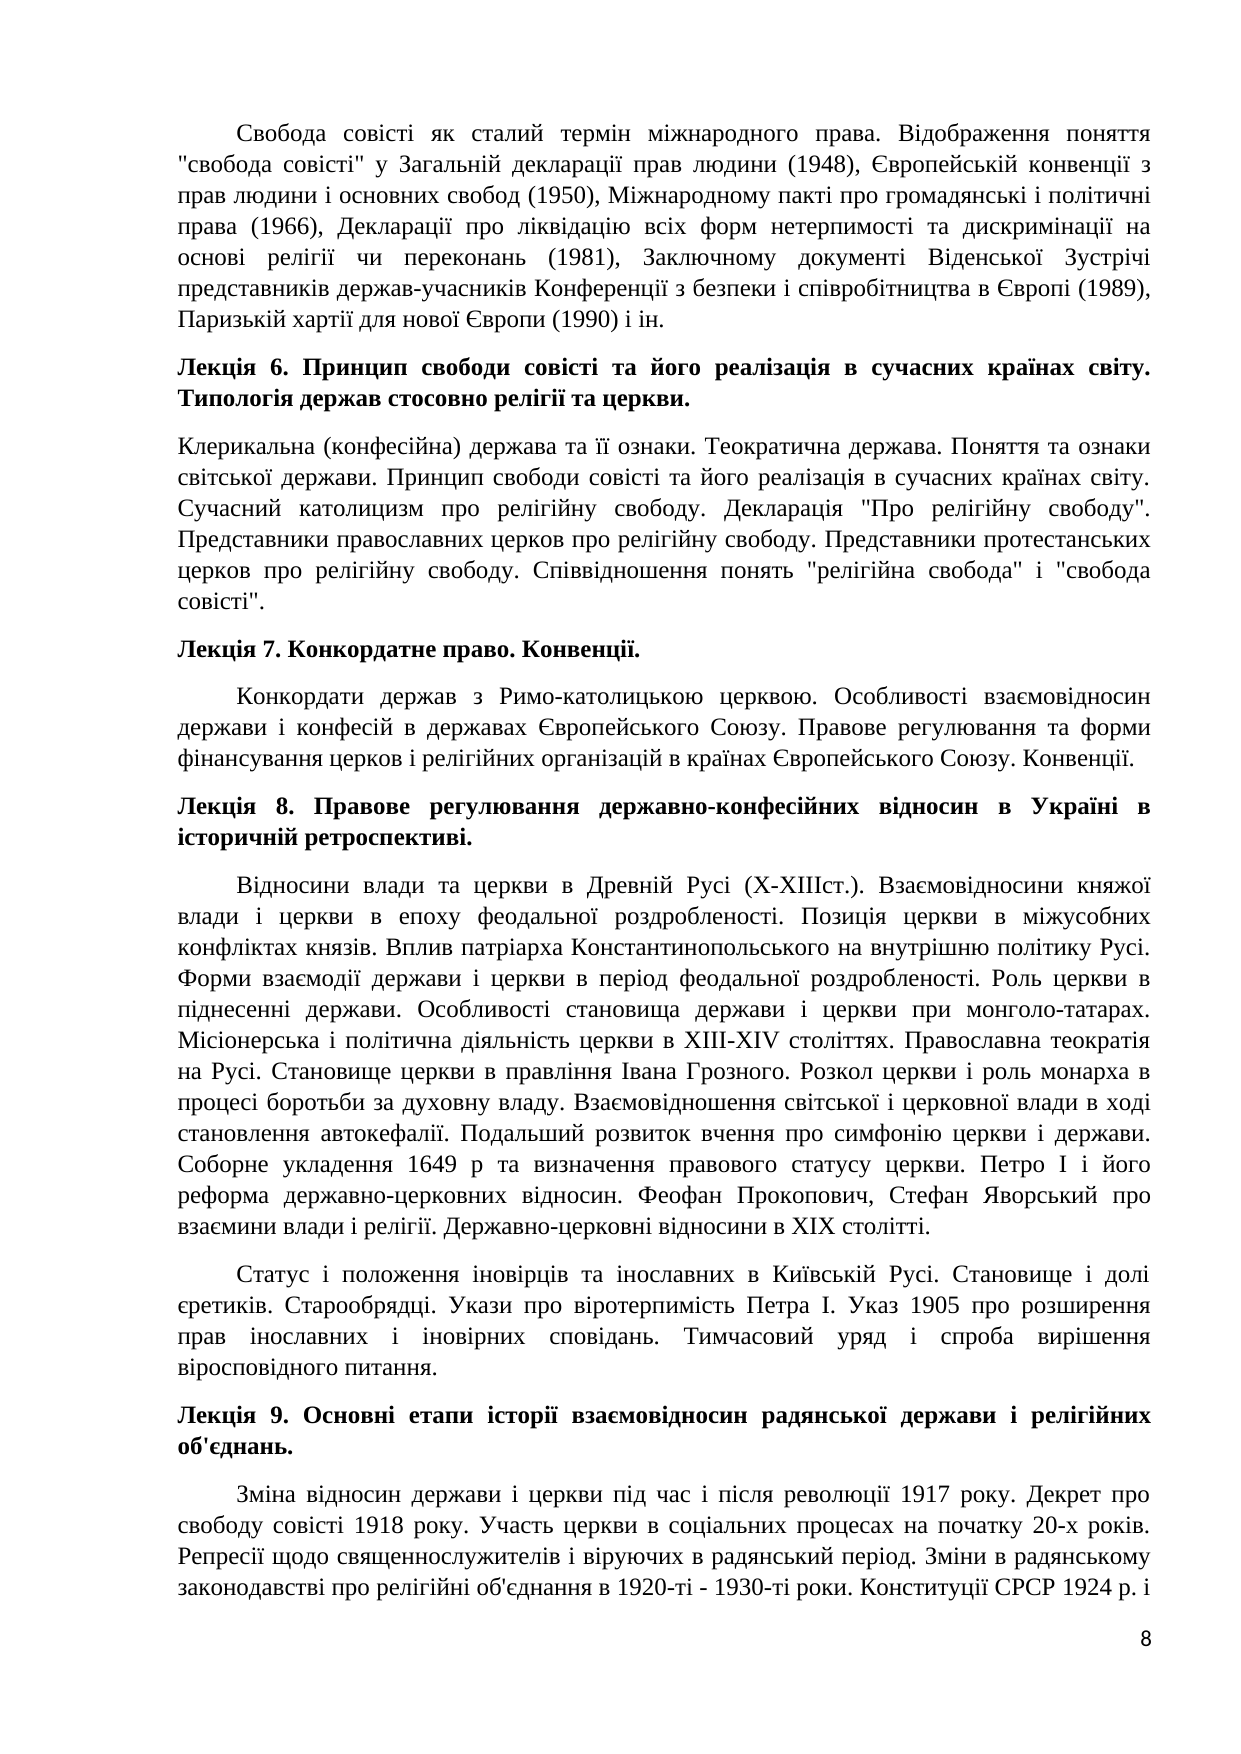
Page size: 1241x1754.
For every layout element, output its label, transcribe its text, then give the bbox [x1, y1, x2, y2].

text Лекція 6. Принцип свободи совісті та його реалізація в сучасних країнах світу. Типологія держав стосовно релігії та церкви. [177, 352, 1152, 412]
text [177, 1479, 1152, 1601]
text Відносини влади та церкви в Древній Русі (Х-ХІІІст.). Взаємовідносини княжої влади і церкви в епоху феодальної роздробленості. Позиція церкви в міжусобних конфліктах князів. Вплив патріарха Константинопольського на внутрішню політику Русі. Форми взаємодії держави і церкви в період феодальної роздробленості. Роль церкви в піднесенні держави. Особливості становища держави і церкви при монголо-татарах. Місіонерська і політична діяльність церкви в ХІІІ-ХІV століттях. Православна теократія на Русі. Становище церкви в правління Івана Грозного. Розкол церкви і роль монарха в процесі боротьби за духовну владу. Взаємовідношення світської і церковної влади в ході становлення автокефалії. Подальший розвиток вчення про симфонію церкви і держави. Соборне укладення 1649 р та визначення правового статусу церкви. Петро І і його реформа державно-церковних відносин. Феофан Прокопович, Стефан Яворський про взаємини влади і релігії. Державно-церковні відносини в ХІХ столітті. [177, 870, 1152, 1240]
text Лекція 9. Основні етапи історії взаємовідносин радянської держави і релігійних об'єднань. [177, 1400, 1152, 1460]
text Статус і положення іновірців та інославних в Київській Русі. Становище і долі єретиків. Старообрядці. Укази про віротерпимість Петра І. Указ 1905 про розширення прав інославних і іновірних сповідань. Тимчасовий уряд і спроба вирішення віросповідного питання. [177, 1259, 1152, 1381]
text Свобода совісті як сталий термін міжнародного права. Відображення поняття "свобода совісті" у Загальній декларації прав людини (1948), Європейській конвенції з прав людини і основних свобод (1950), Міжнародному пакті про громадянські і політичні права (1966), Декларації про ліквідацію всіх форм нетерпимості та дискримінації на основі релігії чи переконань (1981), Заключному документі Віденської Зустрічі представників держав-учасників Конференції з безпеки і співробітництва в Європі (1989), Паризькій хартії для нової Європи (1990) і ін. [177, 118, 1152, 333]
text Конкордати держав з Римо-католицькою церквою. Особливості взаємовідносин держави і конфесій в державах Європейського Союзу. Правове регулювання та форми фінансування церков і релігійних організацій в країнах Європейського Союзу. Конвенції. [177, 681, 1152, 772]
text Лекція 8. Правове регулювання державно-конфесійних відносин в Україні в історичній ретроспективі. [177, 791, 1152, 851]
text Клерикальна (конфесійна) держава та її ознаки. Теократична держава. Поняття та ознаки світської держави. Принцип свободи совісті та його реалізація в сучасних країнах світу. Сучасний католицизм про релігійну свободу. Декларація "Про релігійну свободу". Представники православних церков про релігійну свободу. Представники протестанських церков про релігійну свободу. Співвідношення понять "релігійна свобода" і "свобода совісті". [177, 431, 1152, 615]
text Лекція 7. Конкордатне право. Конвенції. [177, 634, 1152, 662]
